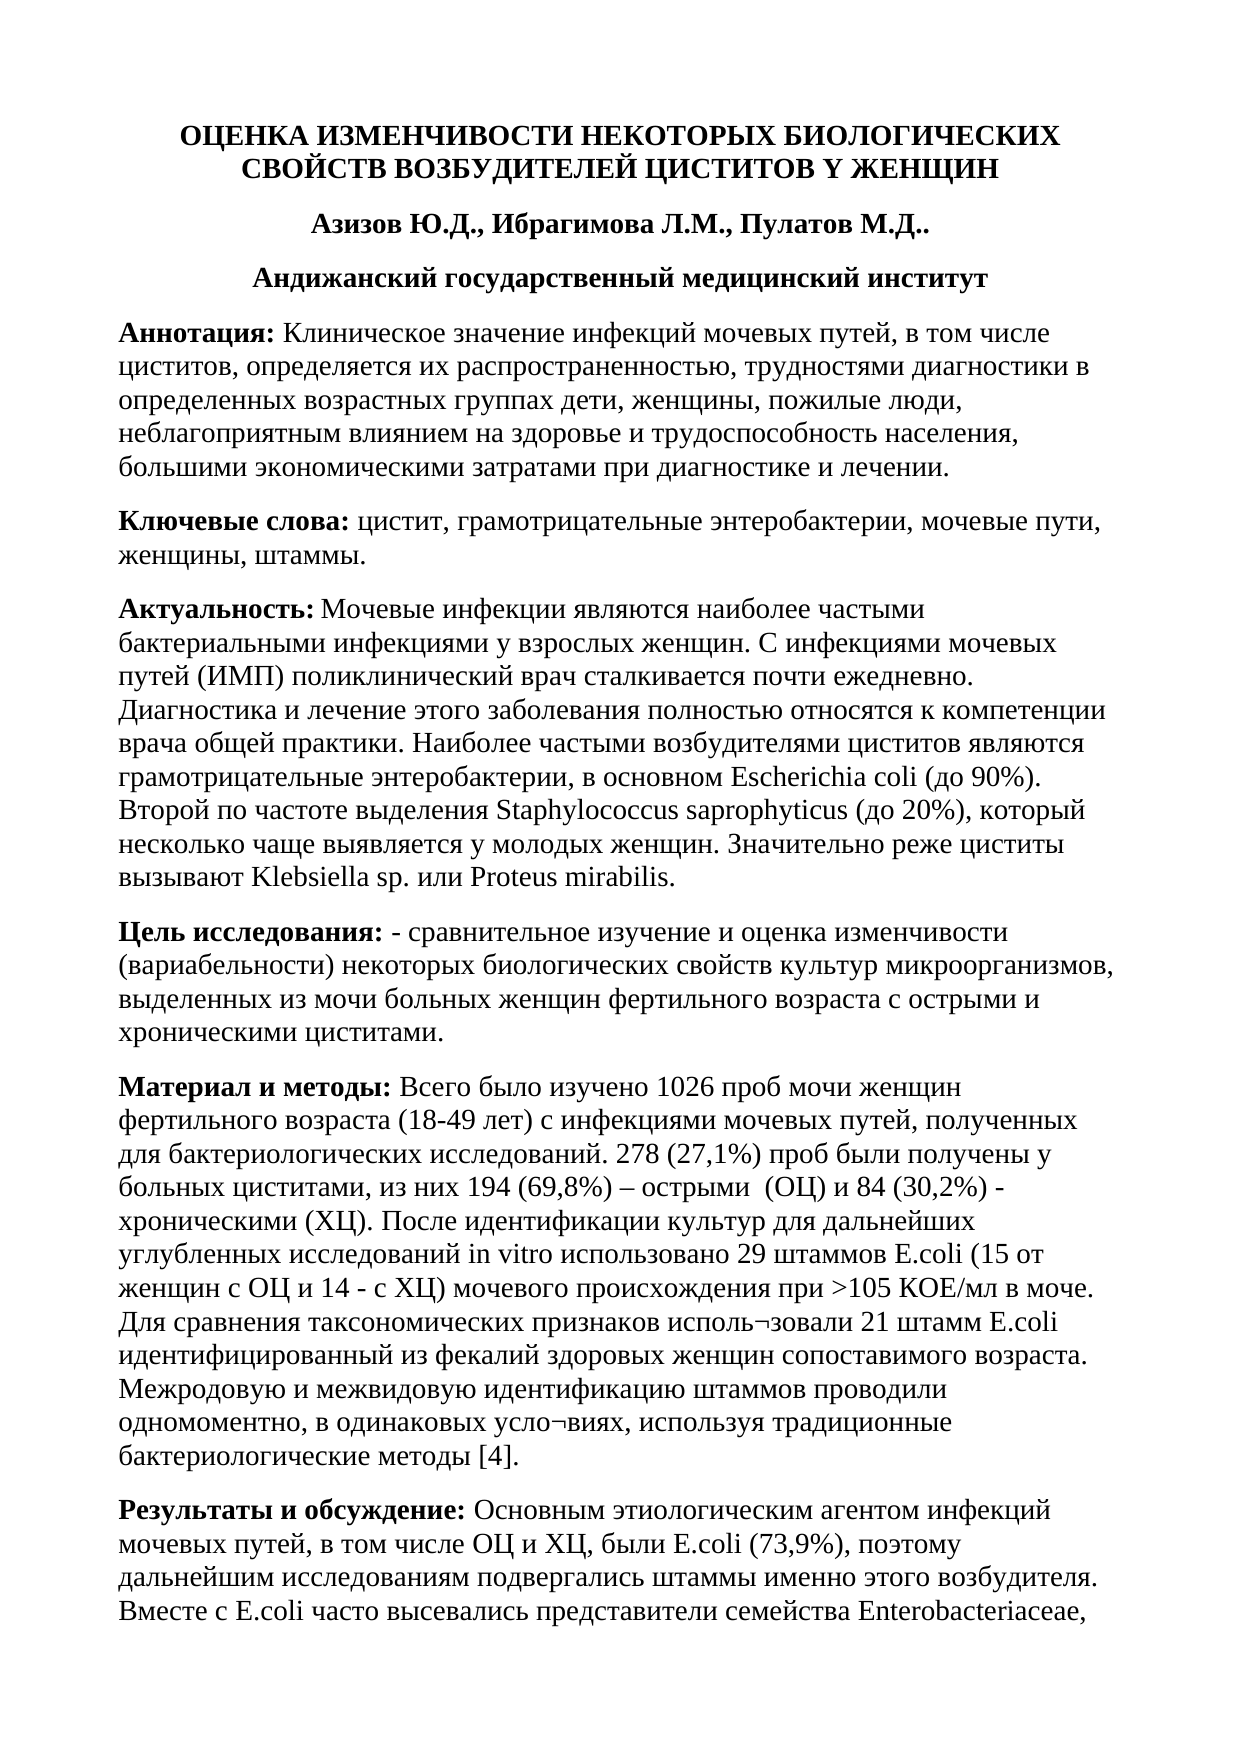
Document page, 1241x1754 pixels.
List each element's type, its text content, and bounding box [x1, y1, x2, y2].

text Аннотация: Клиническое значение инфекций мочевых путей, в том числе циститов, определяется их распространенностью, трудностями диагностики в определенных возрастных группах дети, женщины, пожилые люди, неблагоприятным влиянием на здоровье и трудоспособность населения, большими экономическими затратами при диагностике и лечении. [118, 315, 1122, 482]
text Актуальность: Мочевые инфекции являются наиболее частыми бактериальными инфекциями у взрослых женщин. С инфекциями мочевых путей (ИМП) поликлинический врач сталкивается почти ежедневно. Диагностика и лечение этого заболевания полностью относятся к компетенции врача общей практики. Наиболее частыми возбудителями циститов являются грамотрицательные энтеробактерии, в основном Escherichia coli (до 90%). Второй по частоте выделения Staphylococcus saprophyticus (до 20%), который несколько чаще выявляется у молодых женщин. Значительно реже циститы вызывают Klebsiella sp. или Proteus mirabilis. [118, 591, 1122, 893]
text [118, 1492, 1122, 1626]
text ОЦЕНКА ИЗМЕНЧИВОСТИ НЕКОТОРЫХ БИОЛОГИЧЕСКИХ СВОЙСТВ ВОЗБУДИТЕЛЕЙ ЦИСТИТОВ Y ЖЕНЩИН [118, 118, 1122, 185]
text Андижанский государственный медицинский институт [118, 260, 1122, 294]
text Ключевые слова: цистит, грамотрицательные энтеробактерии, мочевые пути, женщины, штаммы. [118, 503, 1122, 570]
text Цель исследования: - сравнительное изучение и оценка изменчивости (вариабельности) некоторых биологических свойств культур микроорганизмов, выделенных из мочи больных женщин фертильного возраста с острыми и хроническими циститами. [118, 914, 1122, 1048]
text Азизов Ю.Д., Ибрагимова Л.М., Пулатов М.Д.. [118, 206, 1122, 239]
text Материал и методы: Всего было изучено 1026 проб мочи женщин фертильного возраста (18-49 лет) с инфекциями мочевых путей, полученных для бактериологических исследований. 278 (27,1%) проб были получены у больных циститами, из них 194 (69,8%) – острыми (ОЦ) и 84 (30,2%) - хроническими (ХЦ). После идентификации культур для дальнейших углубленных исследований in vitro использовано 29 штаммов E.coli (15 от женщин с ОЦ и 14 - с ХЦ) мочевого происхождения при >105 КОЕ/мл в моче. Для сравнения таксономических признаков исполь¬зовали 21 штамм E.coli идентифицированный из фекалий здоровых женщин сопоставимого возраста. Межродовую и межвидовую идентификацию штаммов проводили одномоментно, в одинаковых усло¬виях, используя традиционные бактериологические методы [4]. [118, 1069, 1122, 1471]
